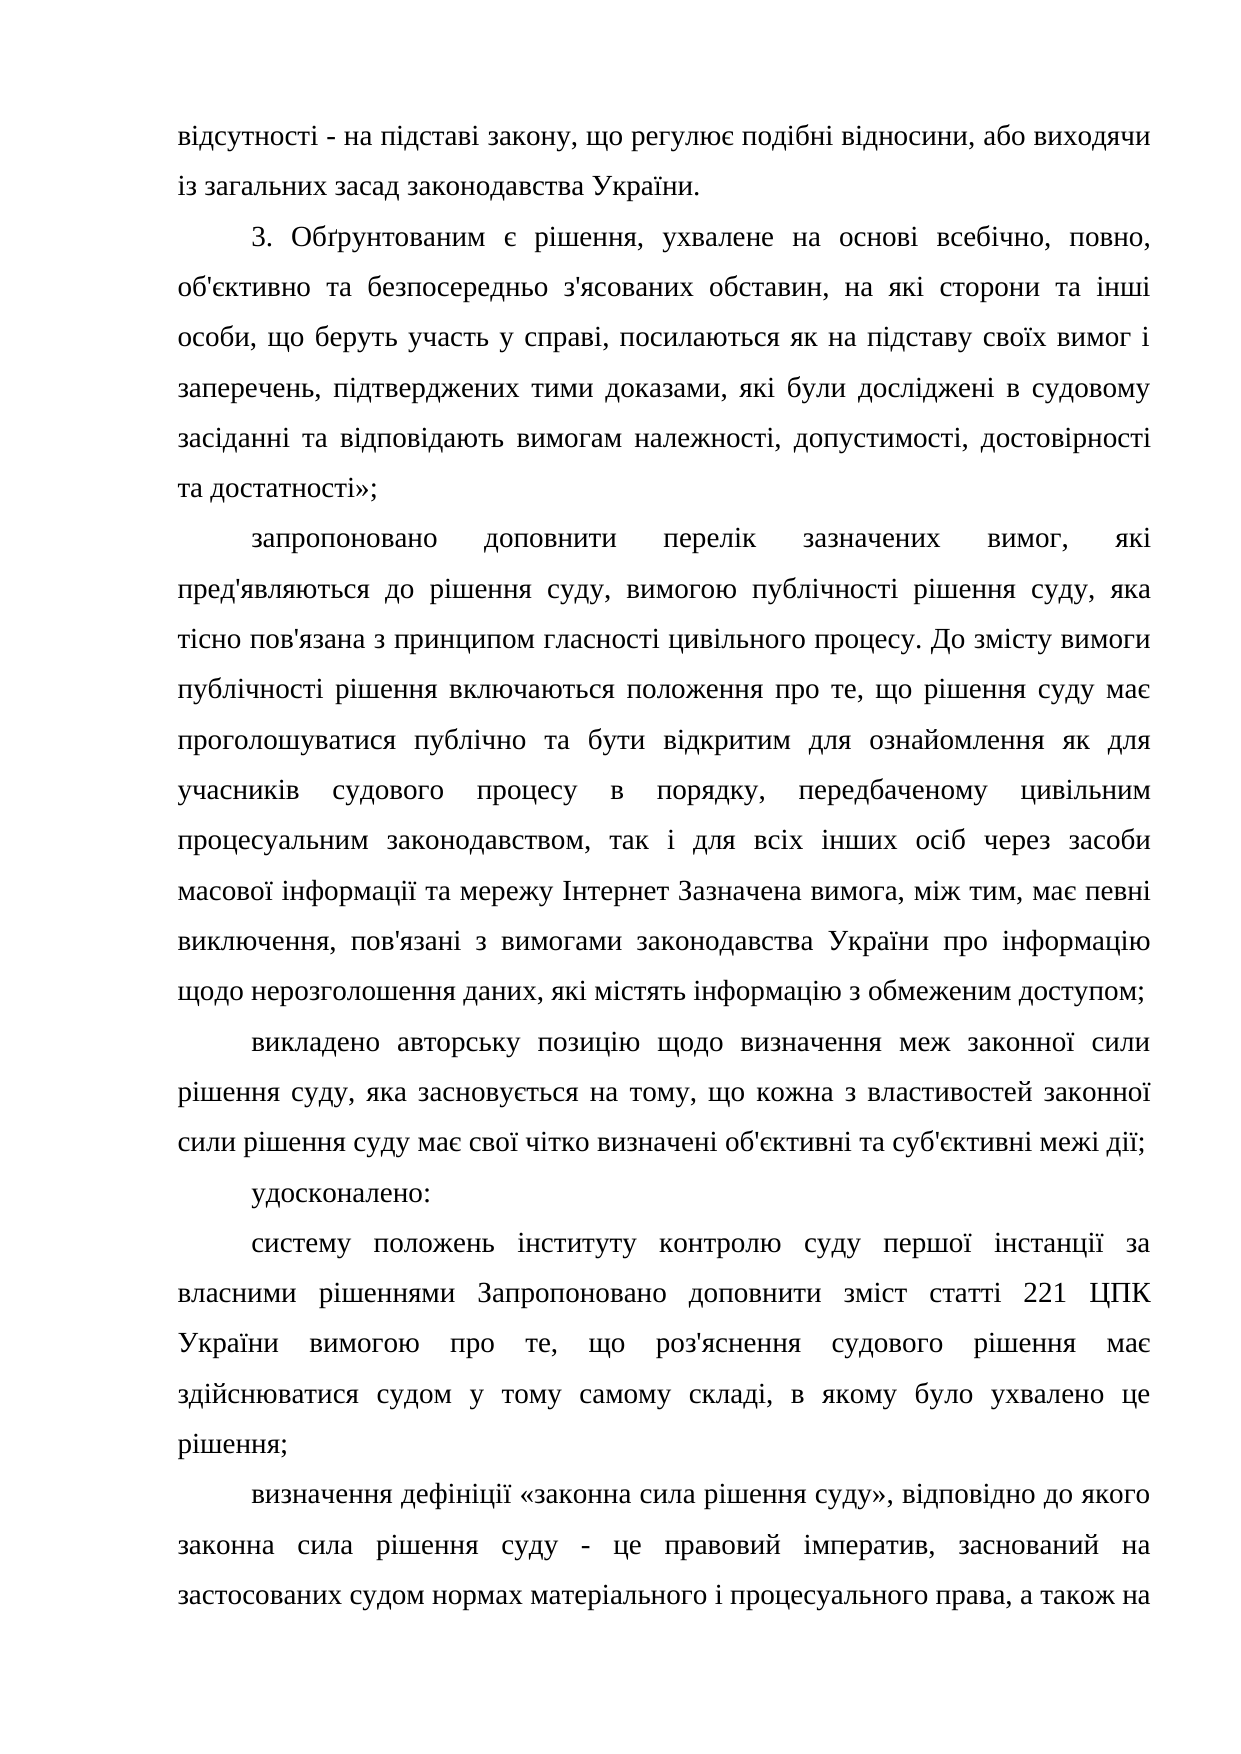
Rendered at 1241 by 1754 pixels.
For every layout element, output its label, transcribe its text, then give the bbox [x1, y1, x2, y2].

text запропоновано доповнити перелік зазначених вимог, які пред'являються до рішення суду, вимогою публічності рішення суду, яка тісно пов'язана з принципом гласності цивільного процесу. До змісту вимоги публічності рішення включаються положення про те, що рішення суду має проголошуватися публічно та бути відкритим для ознайомлення як для учасників судового процесу в порядку, передбаченому цивільним процесуальним законодавством, так і для всіх інших осіб через засоби масової інформації та мережу Інтернет Зазначена вимога, між тим, має певні виключення, пов'язані з вимогами законодавства України про інформацію щодо нерозголошення даних, які містять інформацію з обмеженим доступом; [177, 521, 1152, 1007]
text систему положень інституту контролю суду першої інстанції за власними рішеннями Запропоновано доповнити зміст статті 221 ЦПК України вимогою про те, що роз'яснення судового рішення має здійснюватися судом у тому самому складі, в якому було ухвалено це рішення; [177, 1225, 1152, 1460]
text 3. Обґрунтованим є рішення, ухвалене на основі всебічно, повно, об'єктивно та безпосередньо з'ясованих обставин, на які сторони та інші особи, що беруть участь у справі, посилаються як на підставу своїх вимог і заперечень, підтверджених тими доказами, які були досліджені в судовому засіданні та відповідають вимогам належності, допустимості, достовірності та достатності»; [177, 219, 1152, 504]
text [177, 1477, 1152, 1611]
text викладено авторську позицію щодо визначення меж законної сили рішення суду, яка засновується на тому, що кожна з властивостей законної сили рішення суду має свої чітко визначені об'єктивні та суб'єктивні межі дії; [177, 1024, 1152, 1158]
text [177, 118, 1152, 202]
text удосконалено: [177, 1175, 1152, 1208]
